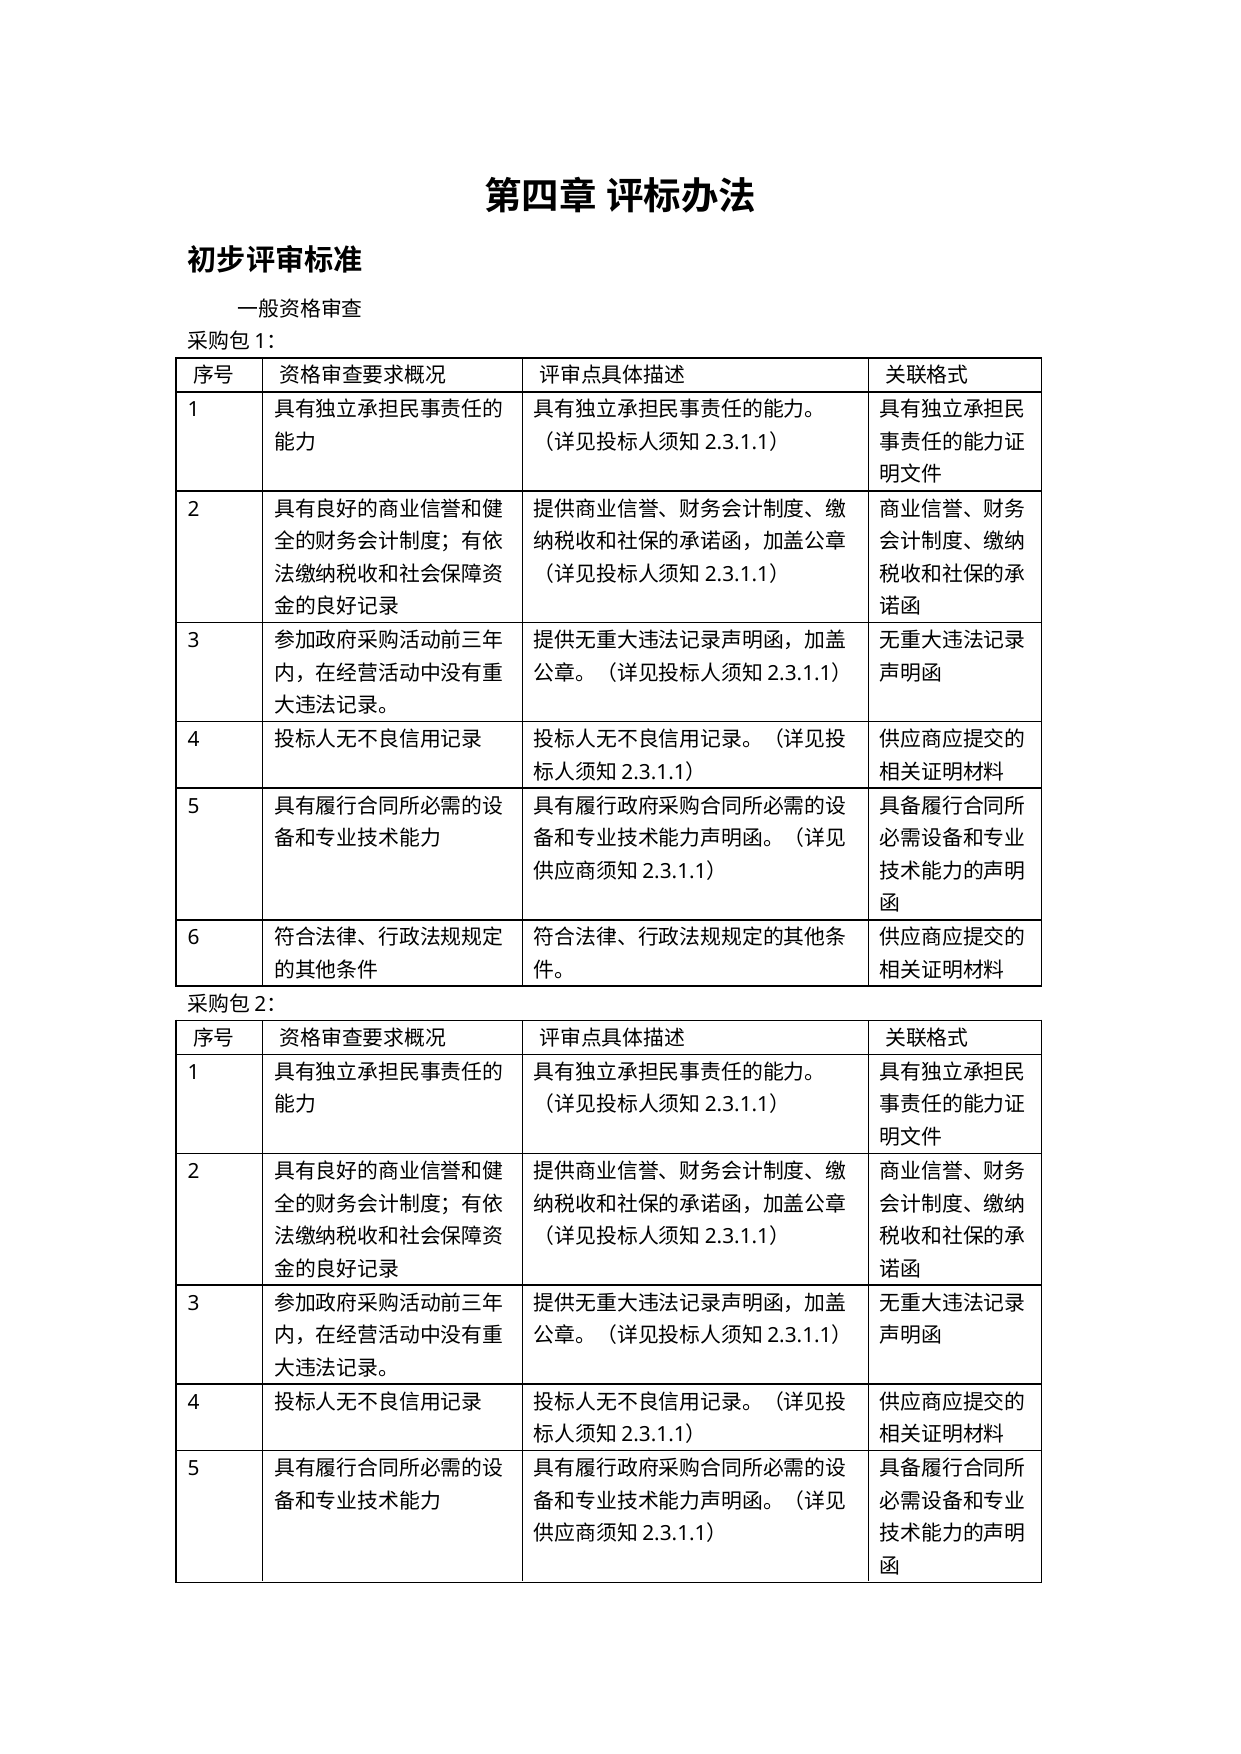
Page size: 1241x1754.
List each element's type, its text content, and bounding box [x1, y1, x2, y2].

table_cell 提供无重大违法记录声明函，加盖公章。（详见投标人须知2.3.1.1） [523, 623, 868, 721]
table_cell 具有独立承担民事责任的能力 [263, 1055, 522, 1153]
table_cell 具有履行政府采购合同所必需的设备和专业技术能力声明函。（详见供应商须知2.3.1.1） [523, 1451, 868, 1581]
table_cell 投标人无不良信用记录。（详见投标人须知2.3.1.1） [523, 1385, 868, 1450]
table_cell 具有履行合同所必需的设备和专业技术能力 [263, 789, 522, 919]
table_cell 参加政府采购活动前三年内，在经营活动中没有重大违法记录。 [263, 623, 522, 721]
table_cell 具有独立承担民事责任的能力。（详见投标人须知2.3.1.1） [523, 393, 868, 490]
table_cell 具有履行合同所必需的设备和专业技术能力 [263, 1451, 522, 1581]
table_cell 6 [177, 921, 262, 985]
table_cell 4 [177, 1385, 262, 1450]
table_cell 提供商业信誉、财务会计制度、缴纳税收和社保的承诺函，加盖公章（详见投标人须知2.3.1.1） [523, 492, 868, 622]
table_cell 3 [177, 1286, 262, 1383]
table_cell 具有独立承担民事责任的能力。（详见投标人须知2.3.1.1） [523, 1055, 868, 1153]
table_cell 具备履行合同所必需设备和专业技术能力的声明函 [869, 1451, 1041, 1581]
table_cell 供应商应提交的相关证明材料 [869, 1385, 1041, 1450]
table_cell 无重大违法记录声明函 [869, 623, 1041, 721]
table_cell 1 [177, 1055, 262, 1153]
table_cell 2 [177, 492, 262, 622]
table_cell 商业信誉、财务会计制度、缴纳税收和社保的承诺函 [869, 492, 1041, 622]
text 一般资格审查 [187, 292, 1053, 324]
table_cell 无重大违法记录声明函 [869, 1286, 1041, 1383]
table_header 评审点具体描述 [523, 1021, 868, 1053]
table_cell 供应商应提交的相关证明材料 [869, 722, 1041, 787]
table_header 资格审查要求概况 [263, 359, 522, 391]
table_cell 具有履行政府采购合同所必需的设备和专业技术能力声明函。（详见供应商须知2.3.1.1） [523, 789, 868, 919]
table_cell 投标人无不良信用记录 [263, 722, 522, 787]
table_header 序号 [177, 359, 262, 391]
table_cell 具有良好的商业信誉和健全的财务会计制度；有依法缴纳税收和社会保障资金的良好记录 [263, 492, 522, 622]
table_cell 符合法律、行政法规规定的其他条件。 [523, 921, 868, 985]
table_cell 符合法律、行政法规规定的其他条件 [263, 921, 522, 985]
table_cell 投标人无不良信用记录 [263, 1385, 522, 1450]
table_cell 具备履行合同所必需设备和专业技术能力的声明函 [869, 789, 1041, 919]
text 第四章 评标办法 [187, 162, 1053, 227]
table_cell 参加政府采购活动前三年内，在经营活动中没有重大违法记录。 [263, 1286, 522, 1383]
table_cell 3 [177, 623, 262, 721]
table_cell 商业信誉、财务会计制度、缴纳税收和社保的承诺函 [869, 1154, 1041, 1284]
table_cell 2 [177, 1154, 262, 1284]
table_header 资格审查要求概况 [263, 1021, 522, 1053]
table_cell 具有独立承担民事责任的能力证明文件 [869, 393, 1041, 490]
table_cell 投标人无不良信用记录。（详见投标人须知2.3.1.1） [523, 722, 868, 787]
table_cell 4 [177, 722, 262, 787]
table_cell 供应商应提交的相关证明材料 [869, 921, 1041, 985]
table_cell 具有良好的商业信誉和健全的财务会计制度；有依法缴纳税收和社会保障资金的良好记录 [263, 1154, 522, 1284]
table_cell 1 [177, 393, 262, 490]
table_header 关联格式 [869, 359, 1041, 391]
text 采购包2： [187, 987, 1053, 1019]
text 采购包1： [187, 324, 1053, 357]
table_cell 具有独立承担民事责任的能力 [263, 393, 522, 490]
table_cell 具有独立承担民事责任的能力证明文件 [869, 1055, 1041, 1153]
table_header 评审点具体描述 [523, 359, 868, 391]
table_cell 提供商业信誉、财务会计制度、缴纳税收和社保的承诺函，加盖公章（详见投标人须知2.3.1.1） [523, 1154, 868, 1284]
table_header 关联格式 [869, 1021, 1041, 1053]
text 初步评审标准 [187, 227, 1053, 292]
table_cell 5 [177, 1451, 262, 1581]
table_cell 5 [177, 789, 262, 919]
table_cell 提供无重大违法记录声明函，加盖公章。（详见投标人须知2.3.1.1） [523, 1286, 868, 1383]
table_header 序号 [177, 1021, 262, 1053]
